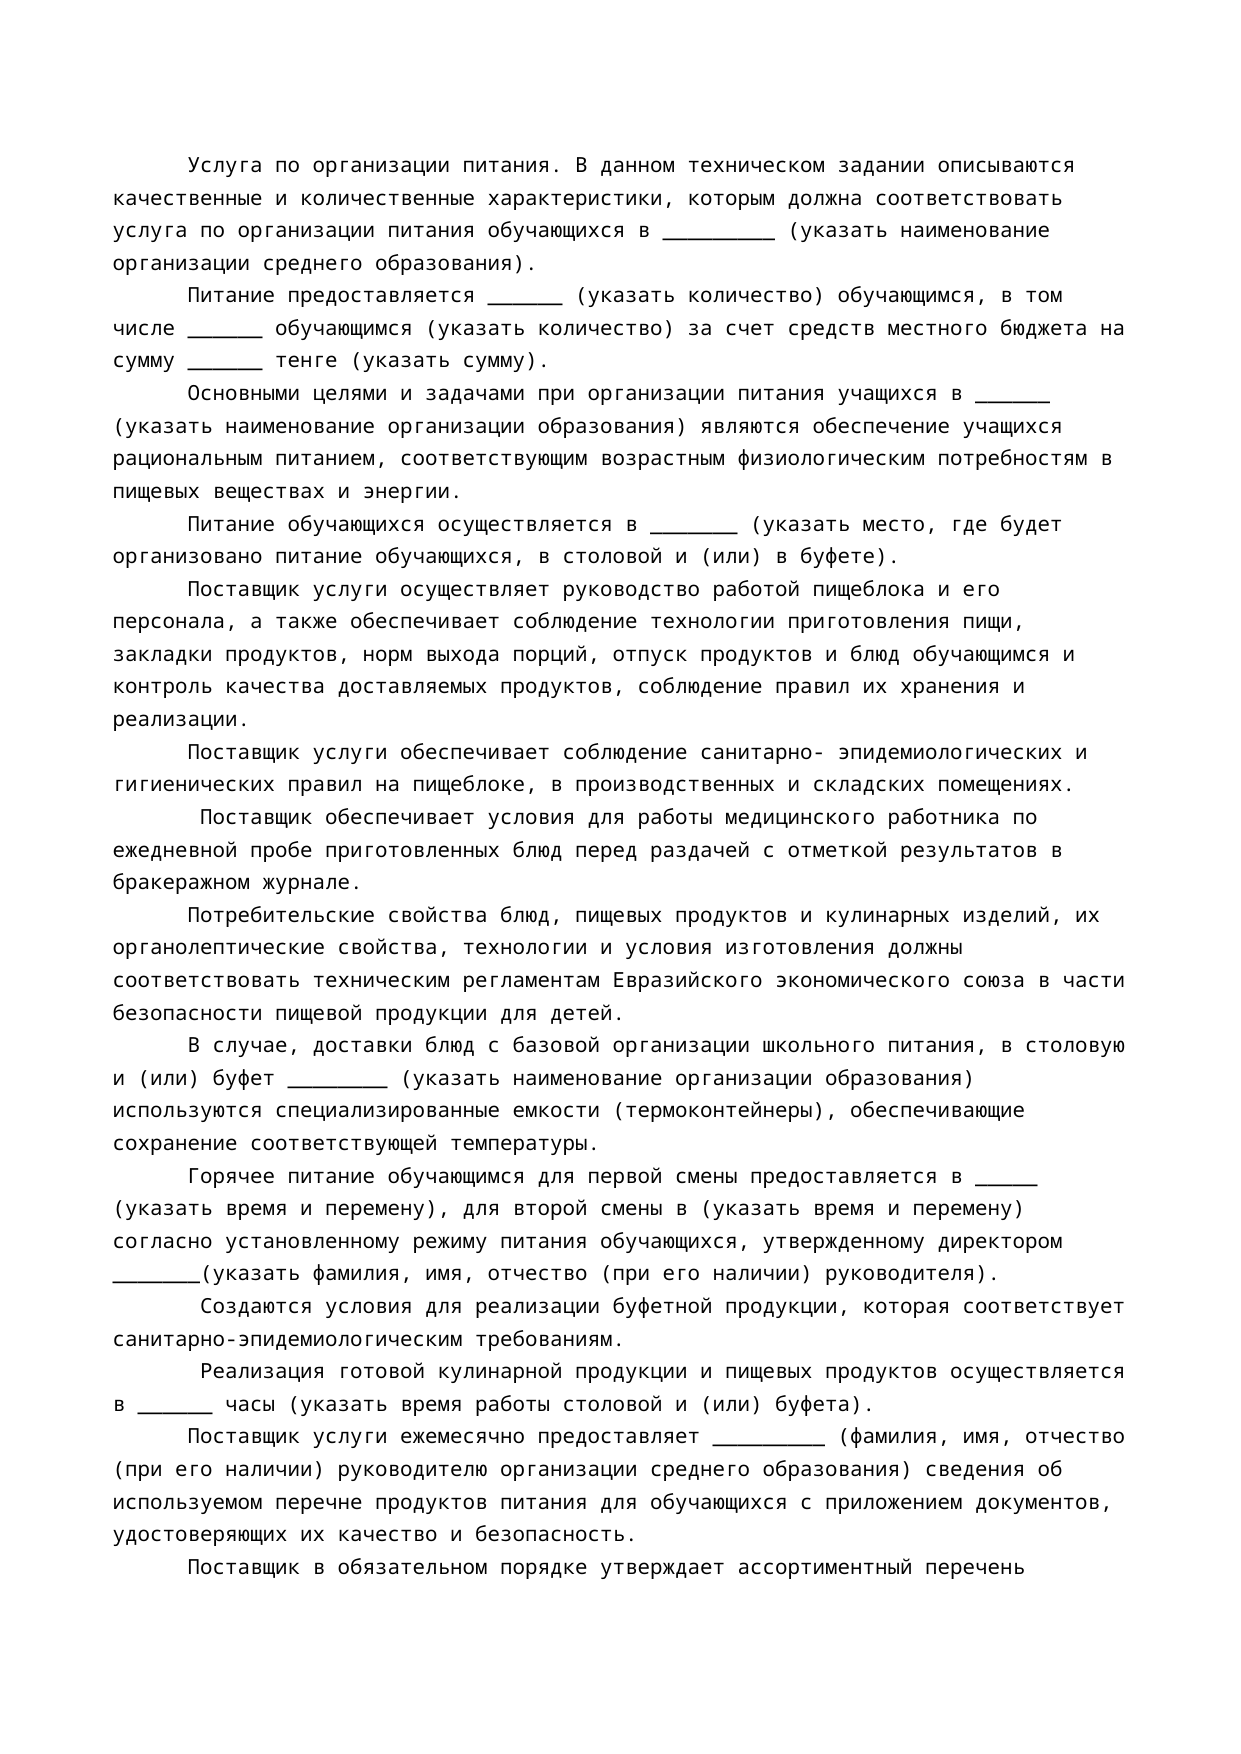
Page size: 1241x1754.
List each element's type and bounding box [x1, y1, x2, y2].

text [112, 150, 1128, 1580]
